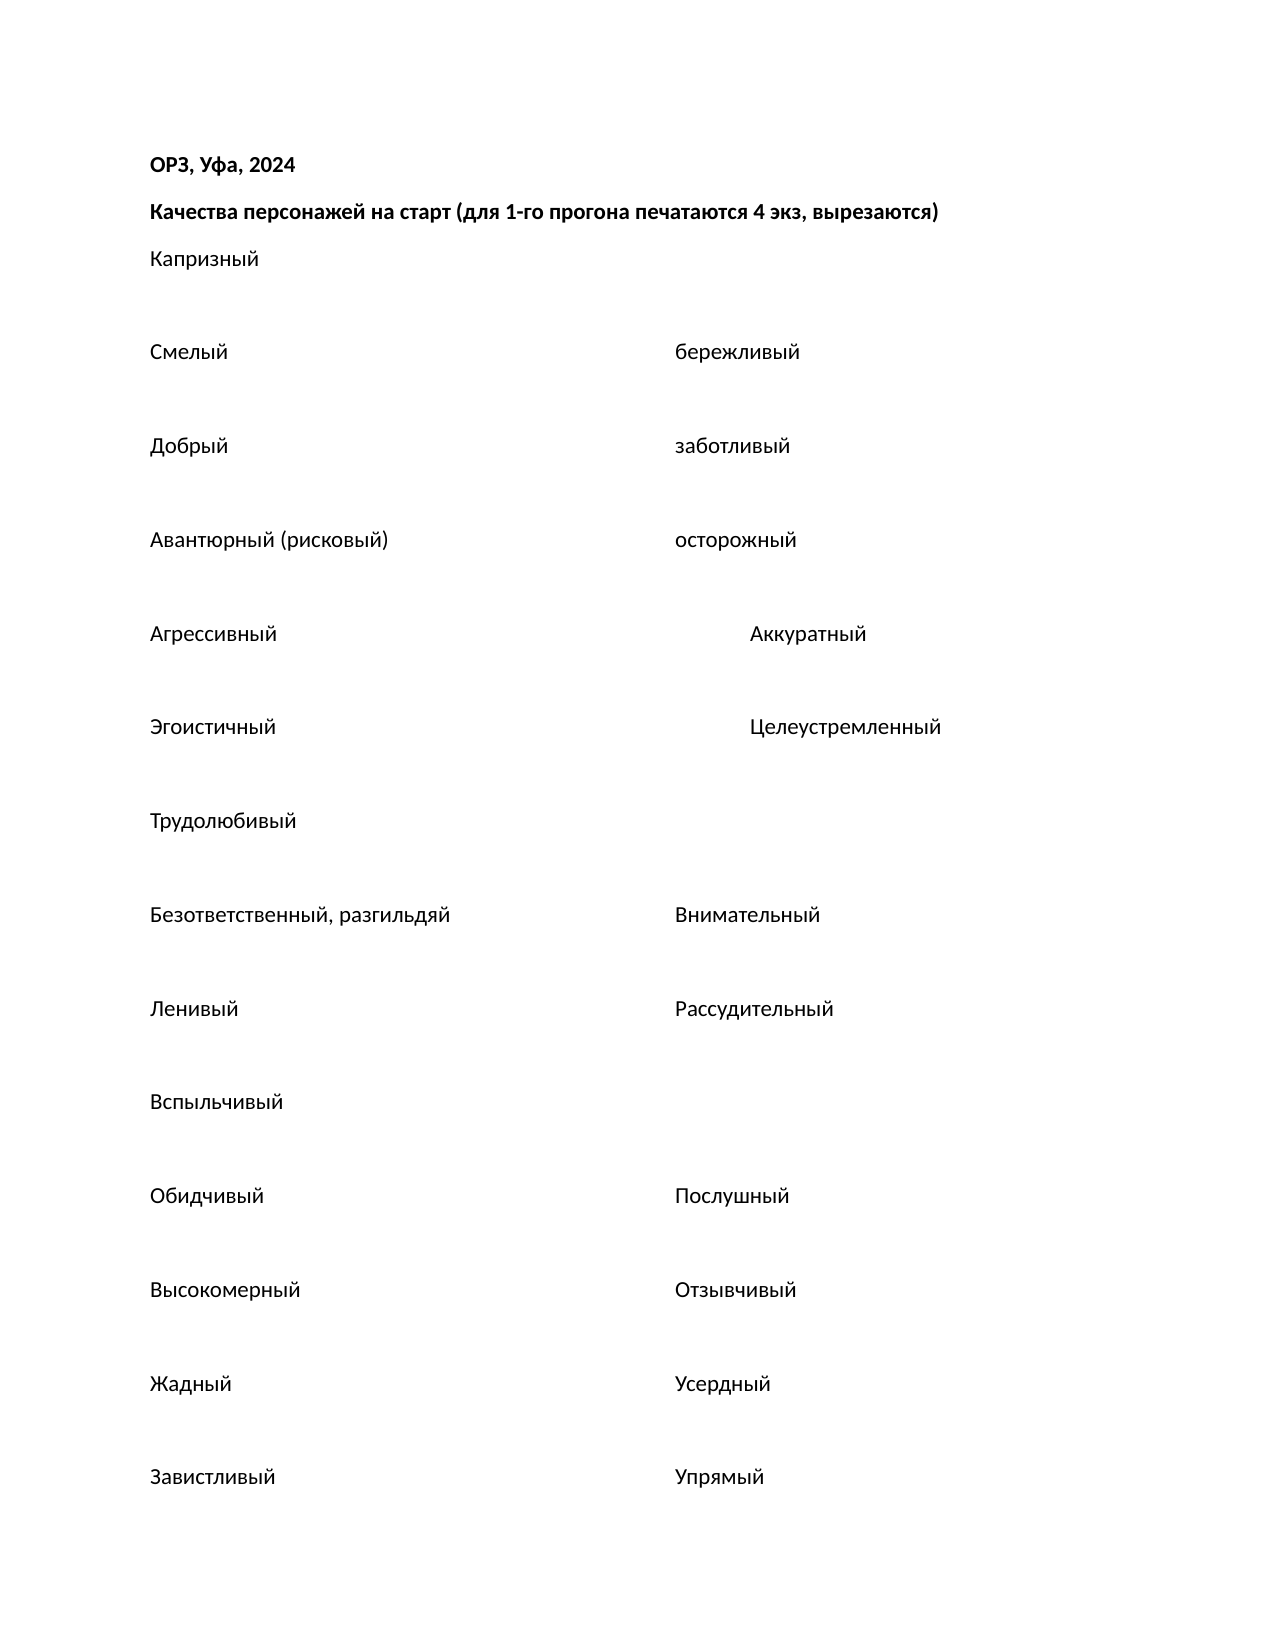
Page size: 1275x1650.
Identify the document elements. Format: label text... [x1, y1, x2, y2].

text Вспыльчивый [150, 1087, 1125, 1116]
text Ленивый Рассудительный [150, 994, 1125, 1022]
text Авантюрный (рисковый) осторожный [150, 525, 1125, 553]
text ОРЗ, Уфа, 2024 [150, 150, 1125, 178]
text Высокомерный Отзывчивый [150, 1275, 1125, 1303]
text Завистливый Упрямый [150, 1462, 1125, 1491]
text Жадный Усердный [150, 1369, 1125, 1397]
text Смелый бережливый [150, 337, 1125, 366]
text Обидчивый Послушный [150, 1181, 1125, 1209]
text Эгоистичный Целеустремленный [150, 712, 1125, 741]
text Капризный [150, 244, 1125, 272]
text Добрый заботливый [150, 431, 1125, 459]
text Безответственный, разгильдяй Внимательный [150, 900, 1125, 928]
text Трудолюбивый [150, 806, 1125, 834]
text Качества персонажей на старт (для 1-го прогона печатаются 4 экз, вырезаются) [150, 197, 1125, 225]
text Агрессивный Аккуратный [150, 619, 1125, 647]
